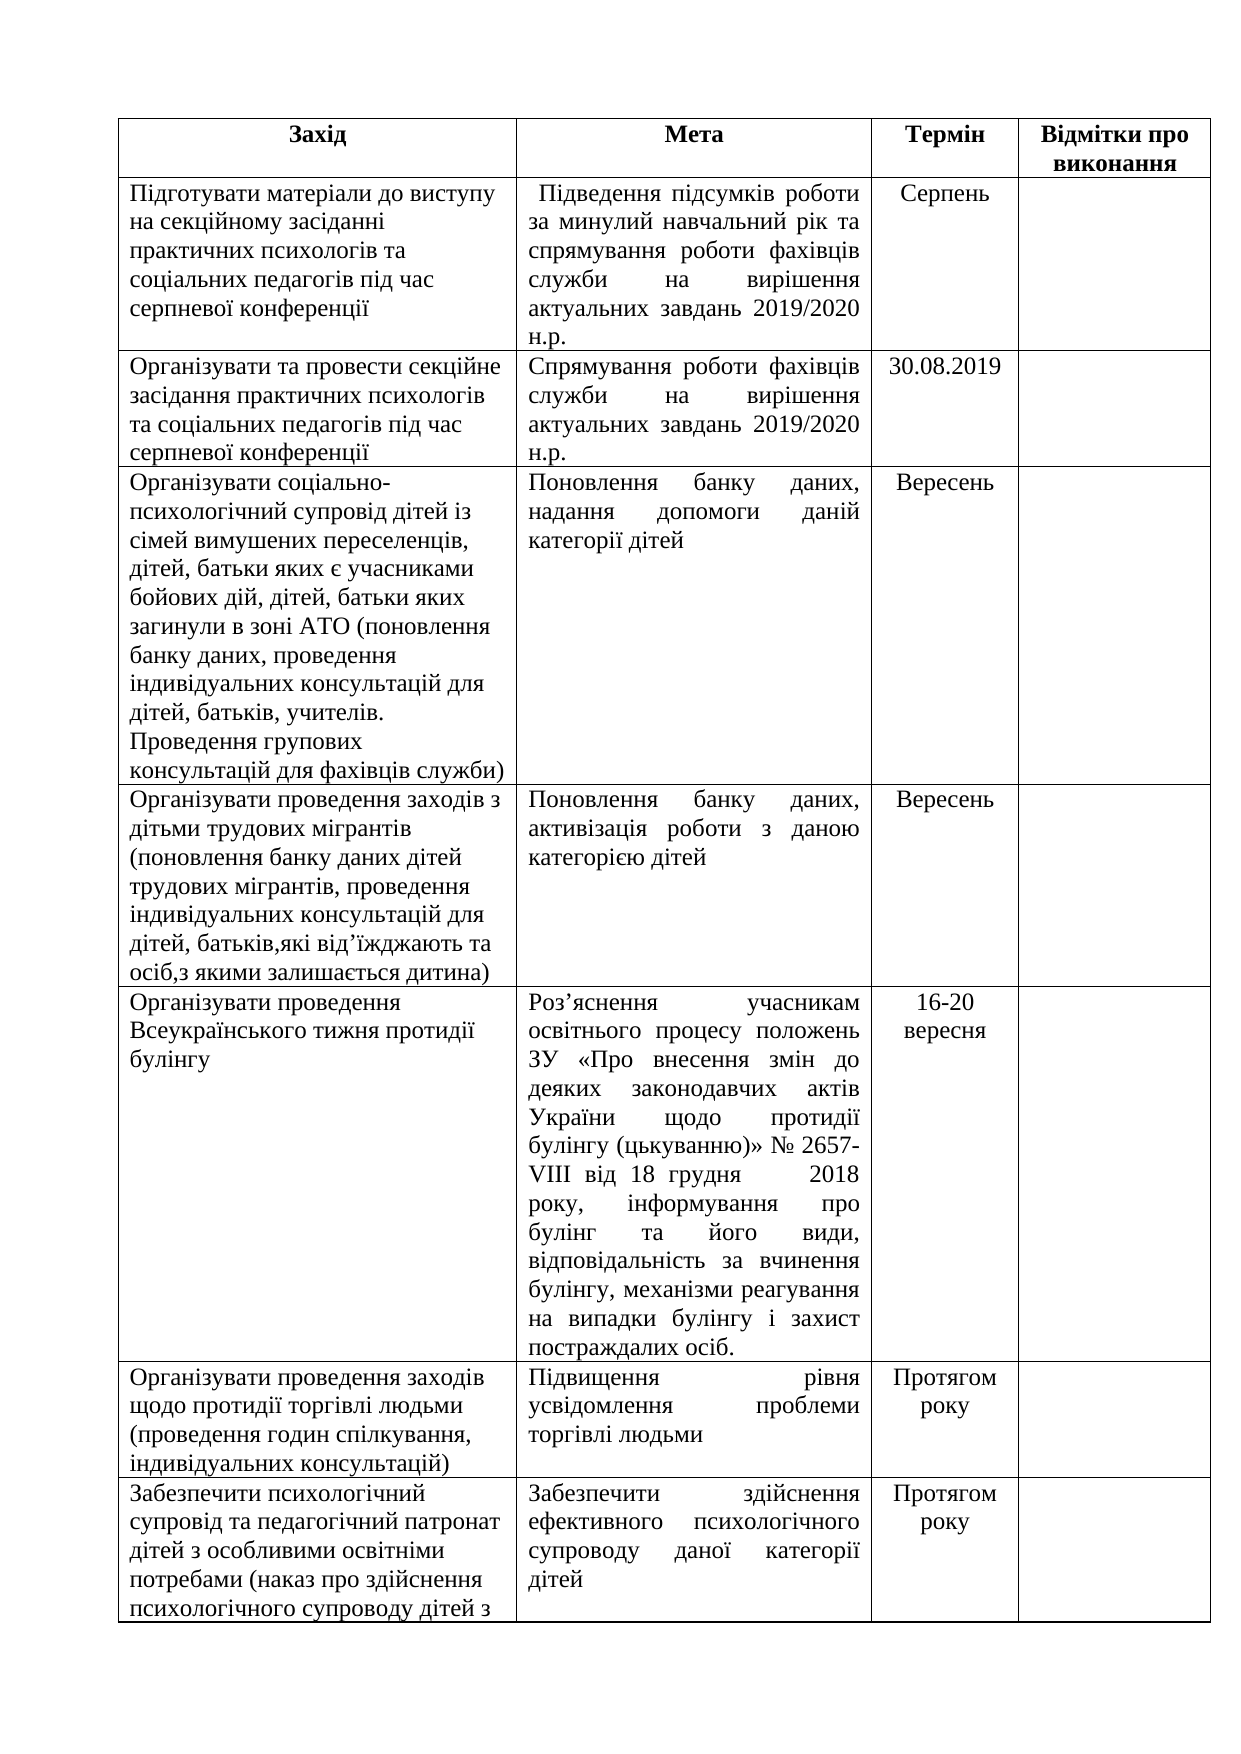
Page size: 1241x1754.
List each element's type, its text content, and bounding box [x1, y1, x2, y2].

table_cell Підвищення рівня усвідомлення проблеми торгівлі людьми [517, 1362, 871, 1477]
table_cell [1019, 987, 1210, 1361]
table_cell Протягом року [872, 1362, 1018, 1477]
table_cell Поновлення банку даних, активізація роботи з даною категорією дітей [517, 785, 871, 986]
table_cell Роз’яснення учасникам освітнього процесу положень ЗУ «Про внесення змін до деяких законодавчих актів України щодо протидії булінгу (цькуванню)» № 2657-VІІІ від 18 грудня 2018 року, інформування про булінг та його види, відповідальність за вчинення булінгу, механізми реагування на випадки булінгу і захист постраждалих осіб. [517, 987, 871, 1361]
table_cell [1019, 467, 1210, 783]
table_cell 16-20 вересня [872, 987, 1018, 1361]
table_cell [1019, 785, 1210, 986]
table_cell [1019, 351, 1210, 466]
table_cell Вересень [872, 785, 1018, 986]
table_cell [1019, 1362, 1210, 1477]
table_cell 30.08.2019 [872, 351, 1018, 466]
table_cell Поновлення банку даних, надання допомоги даній категорії дітей [517, 467, 871, 783]
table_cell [119, 1478, 516, 1621]
table_cell [1019, 1478, 1210, 1621]
table_cell Організувати проведення Всеукраїнського тижня протидії булінгу [119, 987, 516, 1361]
table_cell [1019, 178, 1210, 350]
table_header Мета [517, 119, 871, 177]
table_cell Серпень [872, 178, 1018, 350]
table_cell Організувати соціально-психологічний супровід дітей із сімей вимушених переселенців, дітей, батьки яких є учасниками бойових дій, дітей, батьки яких загинули в зоні АТО (поновлення банку даних, проведення індивідуальних консультацій для дітей, батьків, учителів. Проведення групових консультацій для фахівців служби) [119, 467, 516, 783]
table_header Захід [119, 119, 516, 177]
table_cell Організувати проведення заходів з дітьми трудових мігрантів (поновлення банку даних дітей трудових мігрантів, проведення індивідуальних консультацій для дітей, батьків,які від’їжджають та осіб,з якими залишається дитина) [119, 785, 516, 986]
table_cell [517, 1478, 871, 1621]
table_cell Вересень [872, 467, 1018, 783]
table_cell Спрямування роботи фахівців служби на вирішення актуальних завдань 2019/2020 н.р. [517, 351, 871, 466]
table_cell Підготувати матеріали до виступу на секційному засіданні практичних психологів та соціальних педагогів під час серпневої конференції [119, 178, 516, 350]
table_cell Протягом року [872, 1478, 1018, 1621]
table_cell Підведення підсумків роботи за минулий навчальний рік та спрямування роботи фахівців служби на вирішення актуальних завдань 2019/2020 н.р. [517, 178, 871, 350]
table_cell Організувати проведення заходів щодо протидії торгівлі людьми (проведення годин спілкування, індивідуальних консультацій) [119, 1362, 516, 1477]
table_cell Організувати та провести секційне засідання практичних психологів та соціальних педагогів під час серпневої конференції [119, 351, 516, 466]
table_header Термін [872, 119, 1018, 177]
table_header Відмітки про виконання [1019, 119, 1210, 177]
